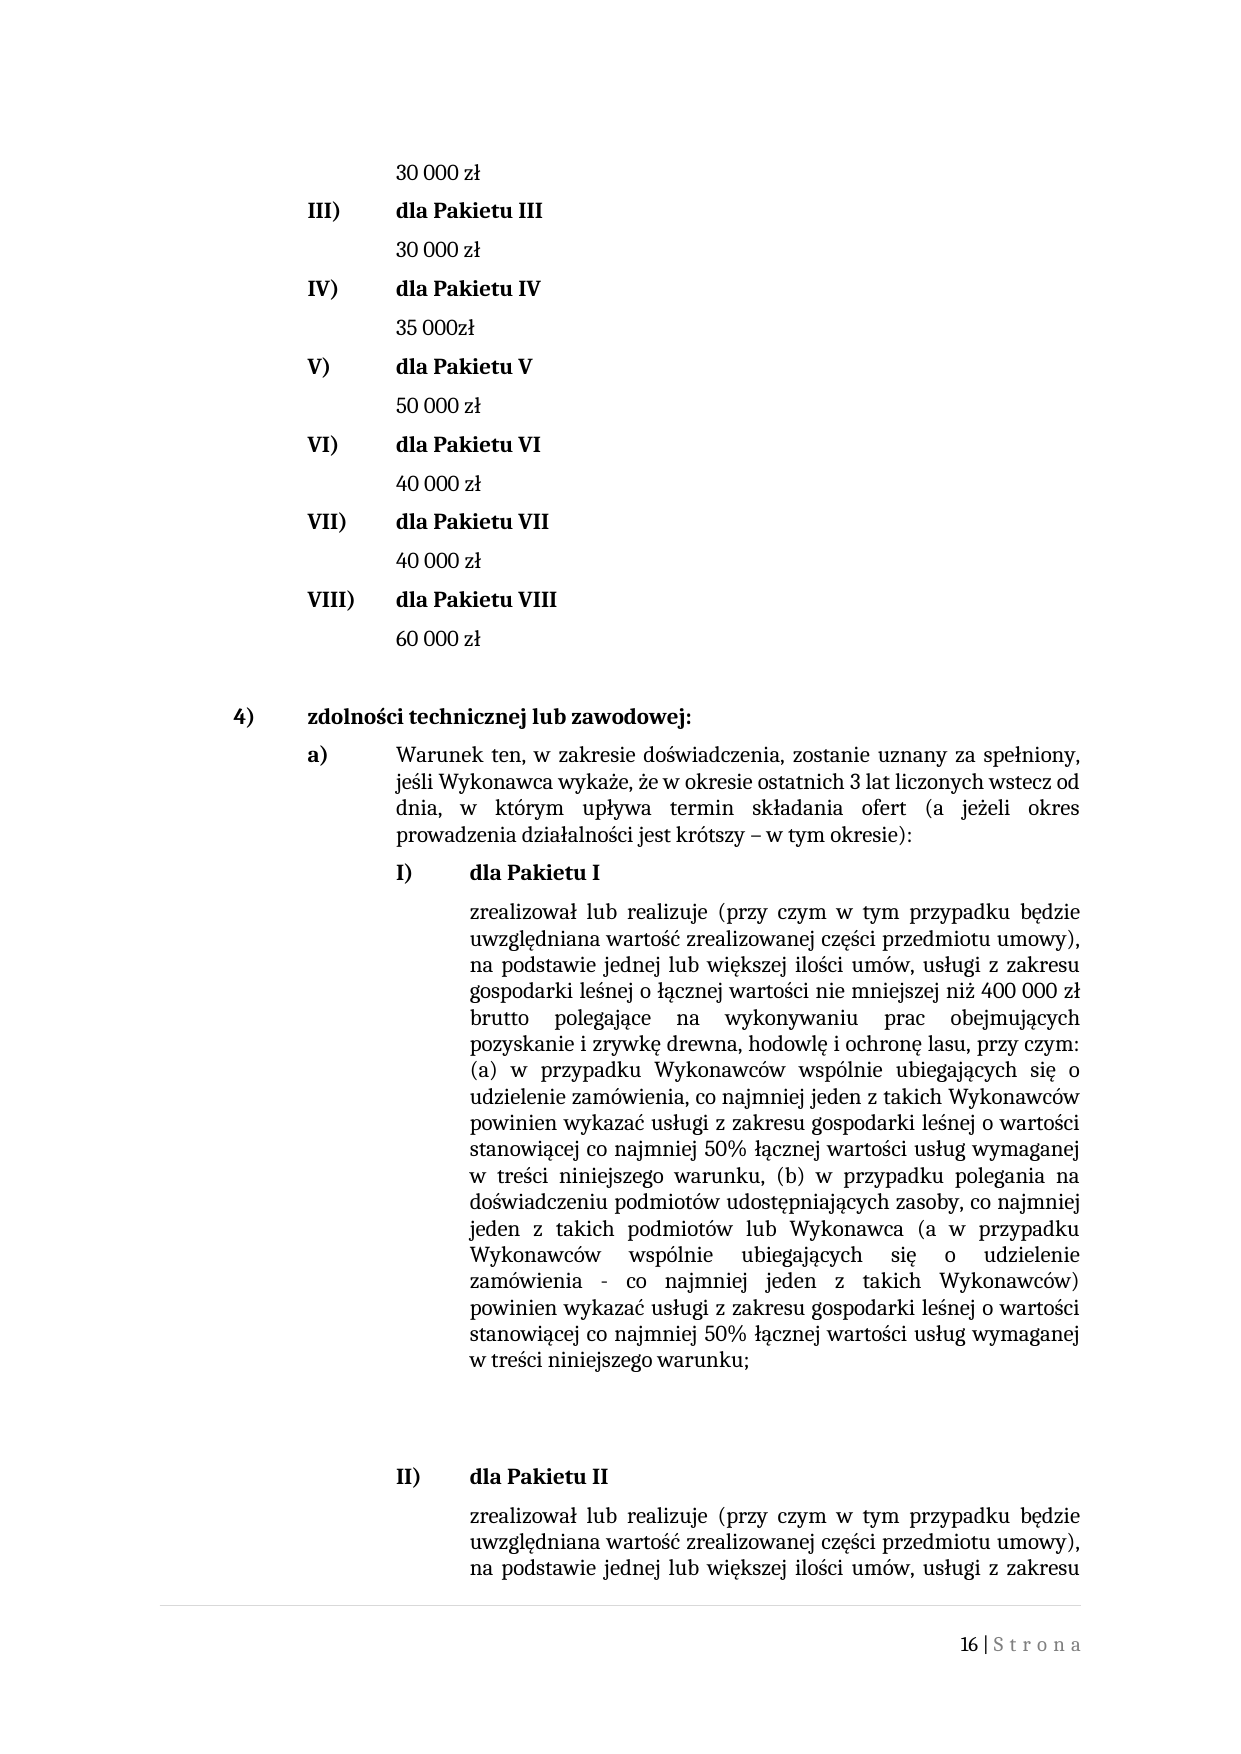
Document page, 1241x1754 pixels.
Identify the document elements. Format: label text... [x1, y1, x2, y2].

text II) dla Pakietu II [396, 1464, 1081, 1490]
text V) dla Pakietu V [307, 354, 1081, 380]
text 30 000 zł [396, 159, 1081, 186]
text 40 000 zł [396, 548, 1081, 574]
text 30 000 zł [396, 237, 1081, 263]
text VI) dla Pakietu VI [307, 431, 1081, 458]
text I) dla Pakietu I [396, 860, 1081, 887]
text VII) dla Pakietu VII [307, 509, 1081, 536]
text VIII) dla Pakietu VIII [307, 587, 1081, 613]
text 35 000zł [396, 315, 1081, 341]
text 40 000 zł [396, 470, 1081, 497]
text 4) zdolności technicznej lub zawodowej: [233, 703, 1081, 730]
text IV) dla Pakietu IV [307, 276, 1081, 302]
text III) dla Pakietu III [307, 198, 1081, 225]
text a) Warunek ten, w zakresie doświadczenia, zostanie uznany za spełniony, jeśli Wykonawca wykaże, że w okresie ostatnich 3 lat liczonych wstecz od dnia, w którym upływa termin składania ofert (a jeżeli okres prowadzenia działalności jest krótszy – w tym okresie): [307, 742, 1081, 848]
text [469, 1502, 1081, 1582]
text 60 000 zł [396, 626, 1081, 652]
text 50 000 zł [396, 393, 1081, 419]
text zrealizował lub realizuje (przy czym w tym przypadku będzie uwzględniana wartość zrealizowanej części przedmiotu umowy), na podstawie jednej lub większej ilości umów, usługi z zakresu gospodarki leśnej o łącznej wartości nie mniejszej niż 400 000 zł brutto polegające na wykonywaniu prac obejmujących pozyskanie i zrywkę drewna, hodowlę i ochronę lasu, przy czym: (a) w przypadku Wykonawców wspólnie ubiegających się o udzielenie zamówienia, co najmniej jeden z takich Wykonawców powinien wykazać usługi z zakresu gospodarki leśnej o wartości stanowiącej co najmniej 50% łącznej wartości usług wymaganej w treści niniejszego warunku, (b) w przypadku polegania na doświadczeniu podmiotów udostępniających zasoby, co najmniej jeden z takich podmiotów lub Wykonawca (a w przypadku Wykonawców wspólnie ubiegających się o udzielenie zamówienia - co najmniej jeden z takich Wykonawców) powinien wykazać usługi z zakresu gospodarki leśnej o wartości stanowiącej co najmniej 50% łącznej wartości usług wymaganej w treści niniejszego warunku; [469, 899, 1081, 1373]
